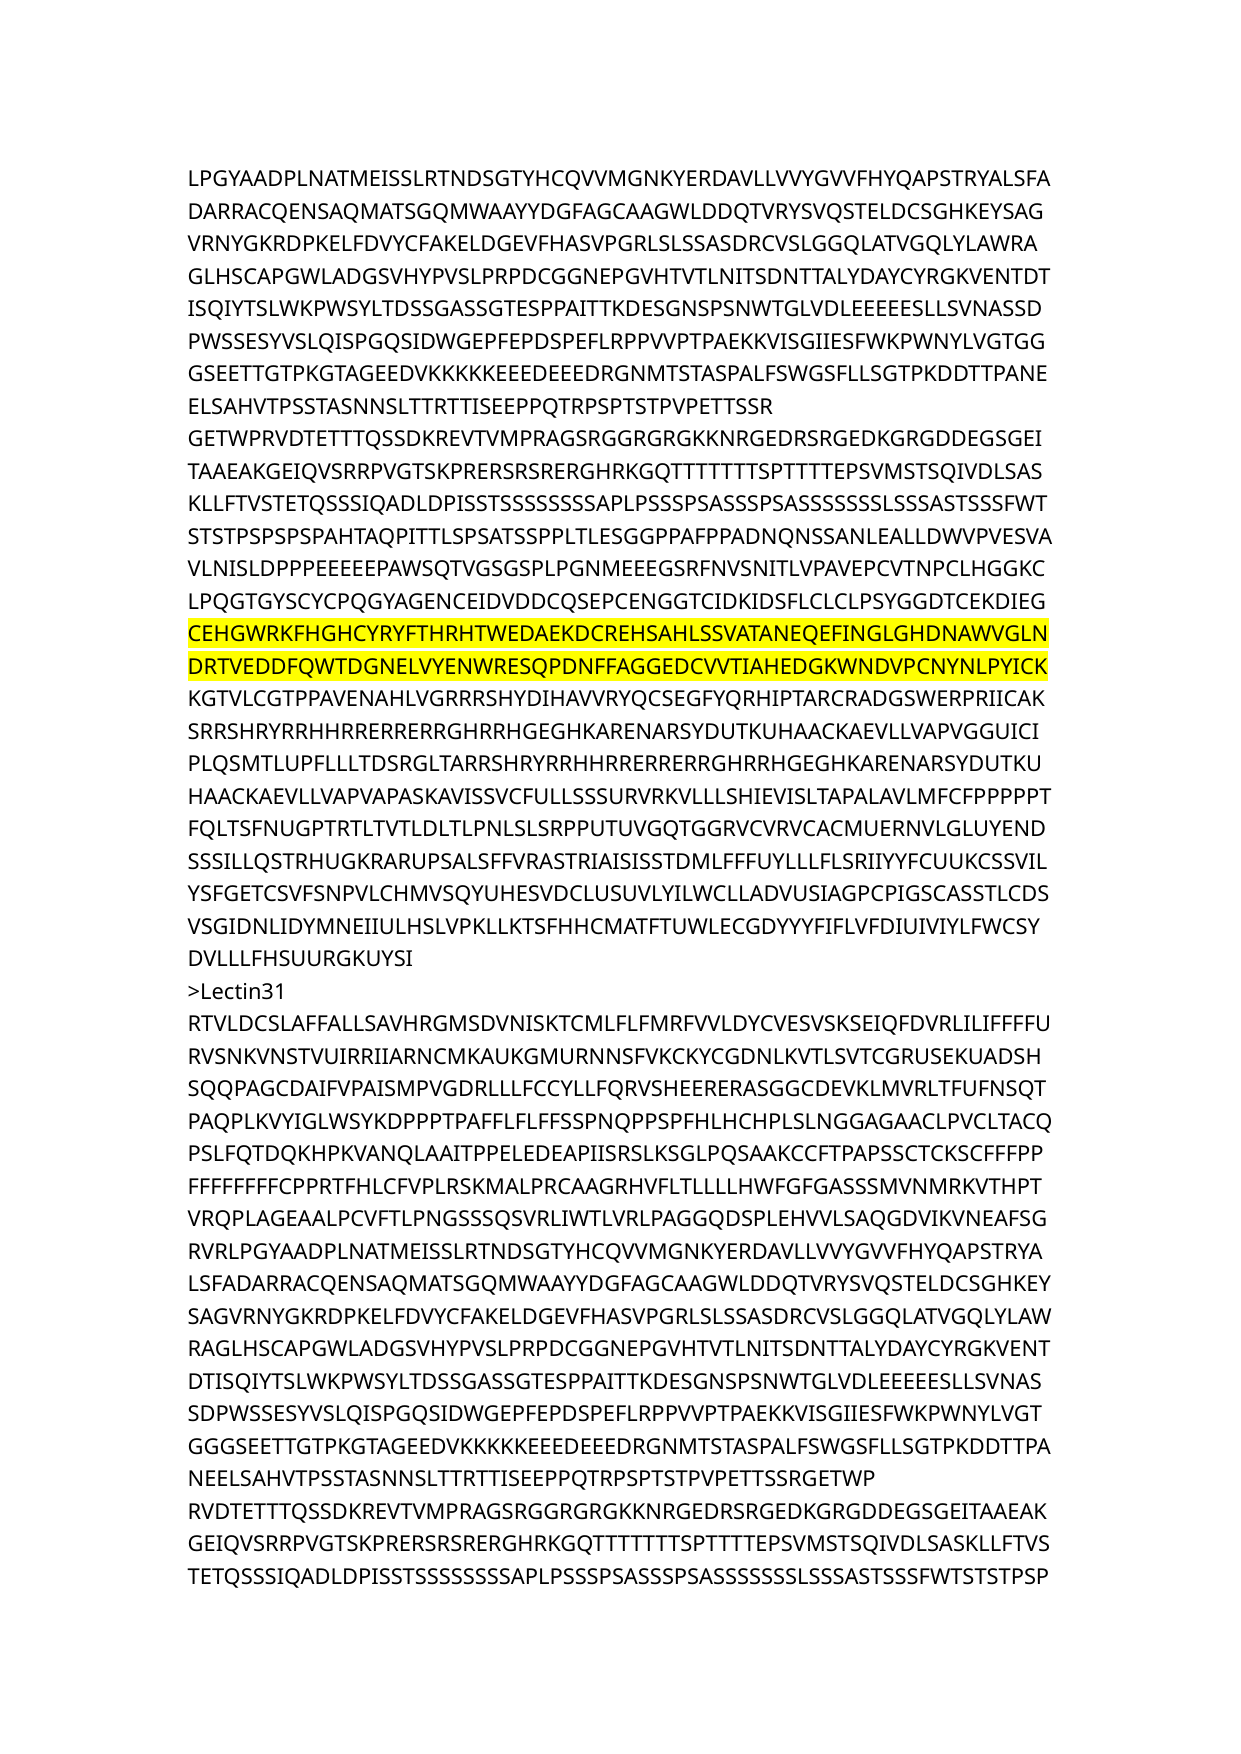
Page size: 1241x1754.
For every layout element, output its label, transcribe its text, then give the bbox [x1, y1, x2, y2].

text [187, 162, 1053, 422]
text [187, 1494, 1053, 1592]
text RTVLDCSLAFFALLSAVHRGMSDVNISKTCMLFLFMRFVVLDYCVESVSKSEIQFDVRLILIFFFFURVSNKVNSTVUIRRIIARNCMKAUKGMURNNSFVKCKYCGDNLKVTLSVTCGRUSEKUADSHSQQPAGCDAIFVPAISMPVGDRLLLFCCYLLFQRVSHEERERASGGCDEVKLMVRLTFUFNSQTPAQPLKVYIGLWSYKDPPPTPAFFLFLFFSSPNQPPSPFHLHCHPLSLNGGAGAACLPVCLTACQPSLFQTDQKHPKVANQLAAITPPELEDEAPIISRSLKSGLPQSAAKCCFTPAPSSCTCKSCFFFPPFFFFFFFFCPPRTFHLCFVPLRSKMALPRCAAGRHVFLTLLLLHWFGFGASSSMVNMRKVTHPTVRQPLAGEAALPCVFTLPNGSSSQSVRLIWTLVRLPAGGQDSPLEHVVLSAQGDVIKVNEAFSGRVRLPGYAADPLNATMEISSLRTNDSGTYHCQVVMGNKYERDAVLLVVYGVVFHYQAPSTRYALSFADARRACQENSAQMATSGQMWAAYYDGFAGCAAGWLDDQTVRYSVQSTELDCSGHKEYSAGVRNYGKRDPKELFDVYCFAKELDGEVFHASVPGRLSLSSASDRCVSLGGQLATVGQLYLAWRAGLHSCAPGWLADGSVHYPVSLPRPDCGGNEPGVHTVTLNITSDNTTALYDAYCYRGKVENTDTISQIYTSLWKPWSYLTDSSGASSGTESPPAITTKDESGNSPSNWTGLVDLEEEEESLLSVNASSDPWSSESYVSLQISPGQSIDWGEPFEPDSPEFLRPPVVPTPAEKKVISGIIESFWKPWNYLVGTGGGSEETTGTPKGTAGEEDVKKKKKEEEDEEEDRGNMTSTASPALFSWGSFLLSGTPKDDTTPANEELSAHVTPSSTASNNSLTTRTTISEEPPQTRPSPTSTPVPETTSSRGETWP [187, 1007, 1053, 1494]
text GETWPRVDTETTTQSSDKREVTVMPRAGSRGGRGRGKKNRGEDRSRGEDKGRGDDEGSGEITAAEAKGEIQVSRRPVGTSKPRERSRSRERGHRKGQTTTTTTTSPTTTTEPSVMSTSQIVDLSASKLLFTVSTETQSSSIQADLDPISSTSSSSSSSSAPLPSSSPSASSSPSASSSSSSSLSSSASTSSSFWTSTSTPSPSPSPAHTAQPITTLSPSATSSPPLTLESGGPPAFPPADNQNSSANLEALLDWVPVESVAVLNISLDPPPEEEEEPAWSQTVGSGSPLPGNMEEEGSRFNVSNITLVPAVEPCVTNPCLHGGKCLPQGTGYSCYCPQGYAGENCEIDVDDCQSEPCENGGTCIDKIDSFLCLCLPSYGGDTCEKDIEGCEHGWRKFHGHCYRYFTHRHTWEDAEKDCREHSAHLSSVATANEQEFINGLGHDNAWVGLNDRTVEDDFQWTDGNELVYENWRESQPDNFFAGGEDCVVTIAHEDGKWNDVPCNYNLPYICKKGTVLCGTPPAVENAHLVGRRRSHYDIHAVVRYQCSEGFYQRHIPTARCRADGSWERPRIICAKSRRSHRYRRHHRRERRERRGHRRHGEGHKARENARSYDUTKUHAACKAEVLLVAPVGGUICIPLQSMTLUPFLLLTDSRGLTARRSHRYRRHHRRERRERRGHRRHGEGHKARENARSYDUTKUHAACKAEVLLVAPVAPASKAVISSVCFULLSSSURVRKVLLLSHIEVISLTAPALAVLMFCFPPPPPTFQLTSFNUGPTRTLTVTLDLTLPNLSLSRPPUTUVGQTGGRVCVRVCACMUERNVLGLUYENDSSSILLQSTRHUGKRARUPSALSFFVRASTRIAISISSTDMLFFFUYLLLFLSRIIYYFCUUKCSSVILYSFGETCSVFSNPVLCHMVSQYUHESVDCLUSUVLYILWCLLADVUSIAGPCPIGSCASSTLCDSVSGIDNLIDYMNEIIULHSLVPKLLKTSFHHCMATFTUWLECGDYYYFIFLVFDIUIVIYLFWCSYDVLLLFHSUURGKUYSI [187, 422, 1053, 974]
text >Lectin31 [187, 974, 1053, 1007]
